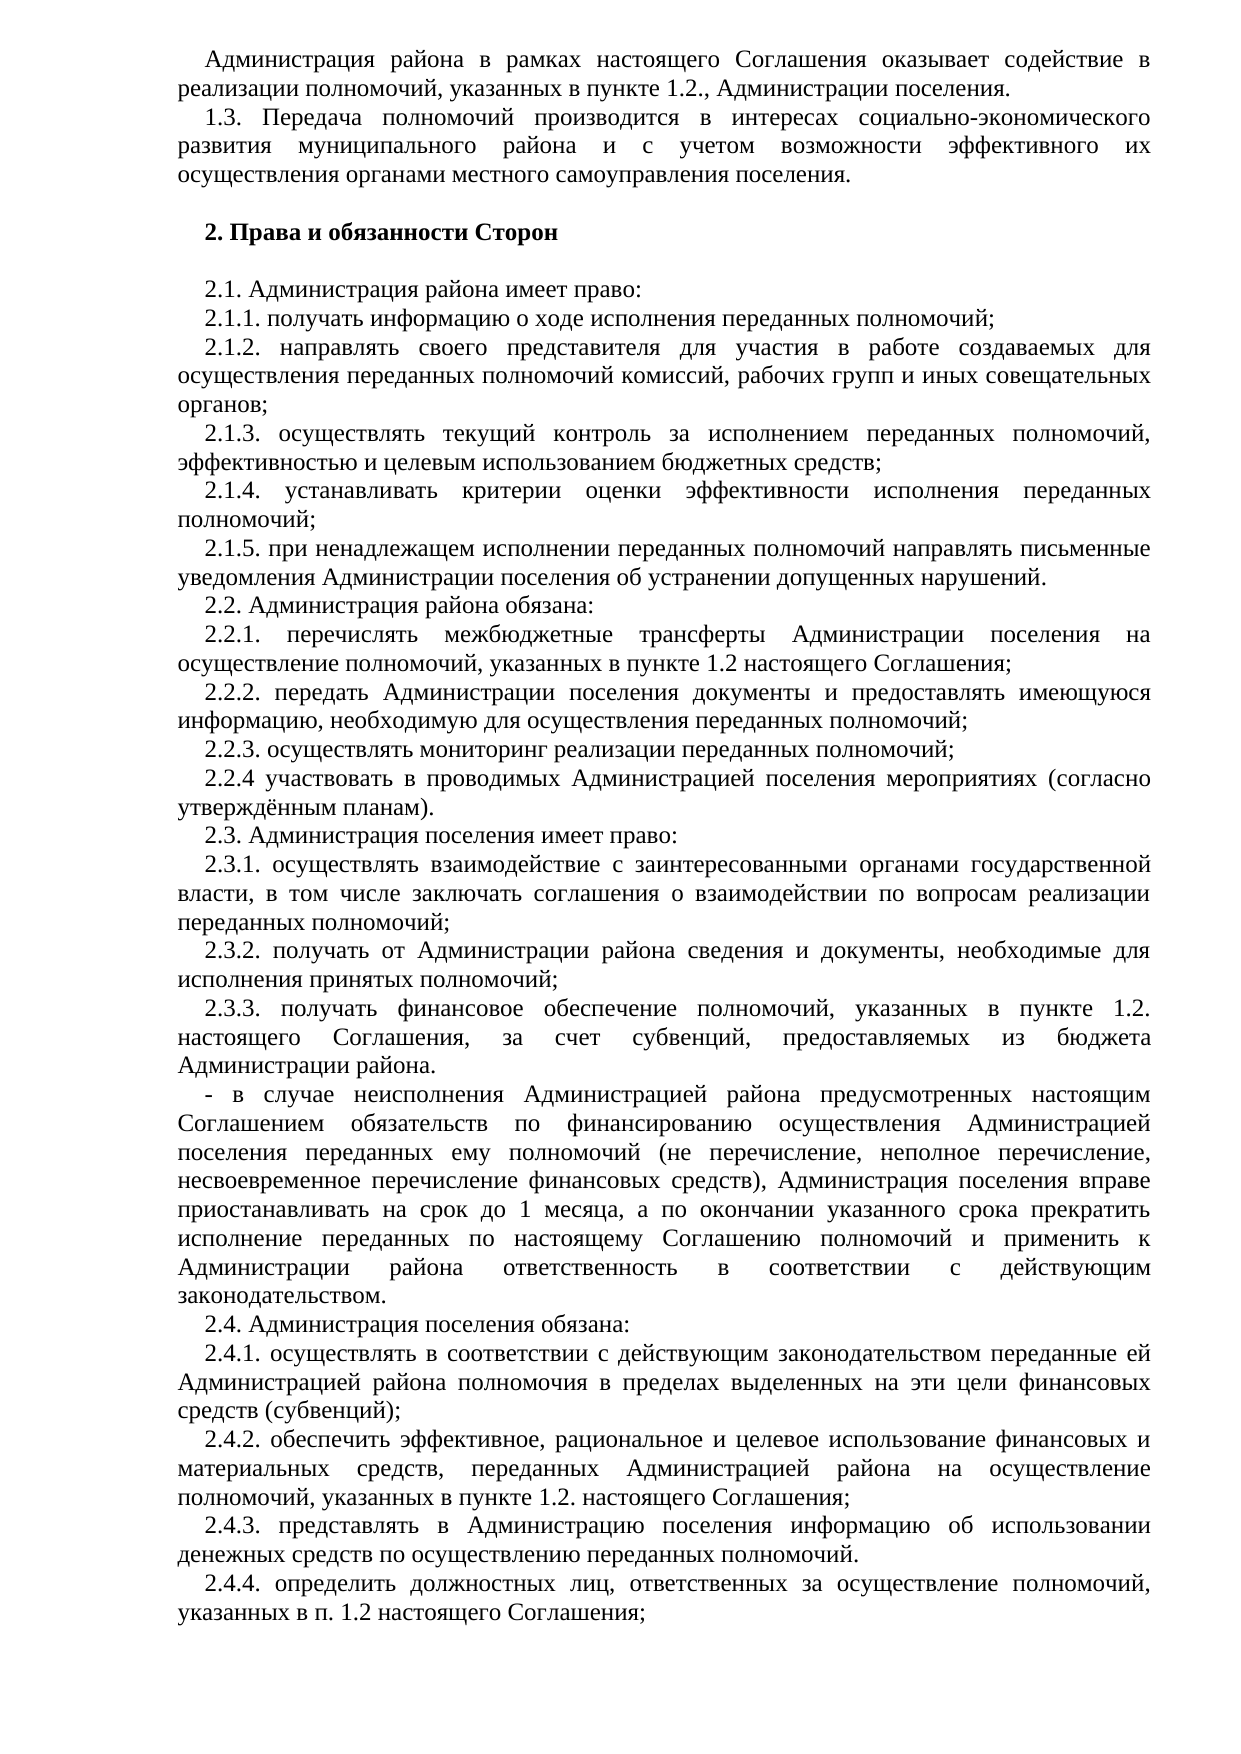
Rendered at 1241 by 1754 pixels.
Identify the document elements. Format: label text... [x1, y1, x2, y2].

text 2.1.5. при ненадлежащем исполнении переданных полномочий направлять письменные уведомления Администрации поселения об устранении допущенных нарушений. [177, 533, 1152, 591]
text 2.1.4. устанавливать критерии оценки эффективности исполнения переданных полномочий; [177, 476, 1152, 533]
text 2.2. Администрация района обязана: [177, 591, 1152, 619]
text - в случае неисполнения Администрацией района предусмотренных настоящим Соглашением обязательств по финансированию осуществления Администрацией поселения переданных ему полномочий (не перечисление, неполное перечисление, несвоевременное перечисление финансовых средств), Администрация поселения вправе приостанавливать на срок до 1 месяца, а по окончании указанного срока прекратить исполнение переданных по настоящему Соглашению полномочий и применить к Администрации района ответственность в соответствии с действующим законодательством. [177, 1079, 1152, 1309]
text 2. Права и обязанности Сторон [177, 217, 1152, 246]
text 2.2.4 участвовать в проводимых Администрацией поселения мероприятиях (согласно утверждённым планам). [177, 763, 1152, 821]
text 1.3. Передача полномочий производится в интересах социально-экономического развития муниципального района и с учетом возможности эффективного их осуществления органами местного самоуправления поселения. [177, 102, 1152, 188]
text 2.1.2. направлять своего представителя для участия в работе создаваемых для осуществления переданных полномочий комиссий, рабочих групп и иных совещательных органов; [177, 332, 1152, 418]
text 2.4.2. обеспечить эффективное, рациональное и целевое использование финансовых и материальных средств, переданных Администрацией района на осуществление полномочий, указанных в пункте 1.2. настоящего Соглашения; [177, 1424, 1152, 1511]
text 2.2.1. перечислять межбюджетные трансферты Администрации поселения на осуществление полномочий, указанных в пункте 1.2 настоящего Соглашения; [177, 619, 1152, 677]
text 2.1.1. получать информацию о ходе исполнения переданных полномочий; [177, 303, 1152, 332]
text 2.1. Администрация района имеет право: [177, 274, 1152, 303]
text 2.3.2. получать от Администрации района сведения и документы, необходимые для исполнения принятых полномочий; [177, 936, 1152, 993]
text Администрация района в рамках настоящего Соглашения оказывает содействие в реализации полномочий, указанных в пункте 1.2., Администрации поселения. [177, 44, 1152, 102]
text 2.4.4. определить должностных лиц, ответственных за осуществление полномочий, указанных в п. 1.2 настоящего Соглашения; [177, 1568, 1152, 1626]
text 2.1.3. осуществлять текущий контроль за исполнением переданных полномочий, эффективностью и целевым использованием бюджетных средств; [177, 418, 1152, 476]
text 2.3.1. осуществлять взаимодействие с заинтересованными органами государственной власти, в том числе заключать соглашения о взаимодействии по вопросам реализации переданных полномочий; [177, 849, 1152, 936]
text 2.2.2. передать Администрации поселения документы и предоставлять имеющуюся информацию, необходимую для осуществления переданных полномочий; [177, 677, 1152, 734]
text 2.2.3. осуществлять мониторинг реализации переданных полномочий; [177, 734, 1152, 763]
text 2.4. Администрация поселения обязана: [177, 1309, 1152, 1338]
text 2.4.1. осуществлять в соответствии с действующим законодательством переданные ей Администрацией района полномочия в пределах выделенных на эти цели финансовых средств (субвенций); [177, 1338, 1152, 1424]
text 2.3.3. получать финансовое обеспечение полномочий, указанных в пункте 1.2. настоящего Соглашения, за счет субвенций, предоставляемых из бюджета Администрации района. [177, 993, 1152, 1079]
text 2.4.3. представлять в Администрацию поселения информацию об использовании денежных средств по осуществлению переданных полномочий. [177, 1511, 1152, 1568]
text 2.3. Администрация поселения имеет право: [177, 821, 1152, 849]
